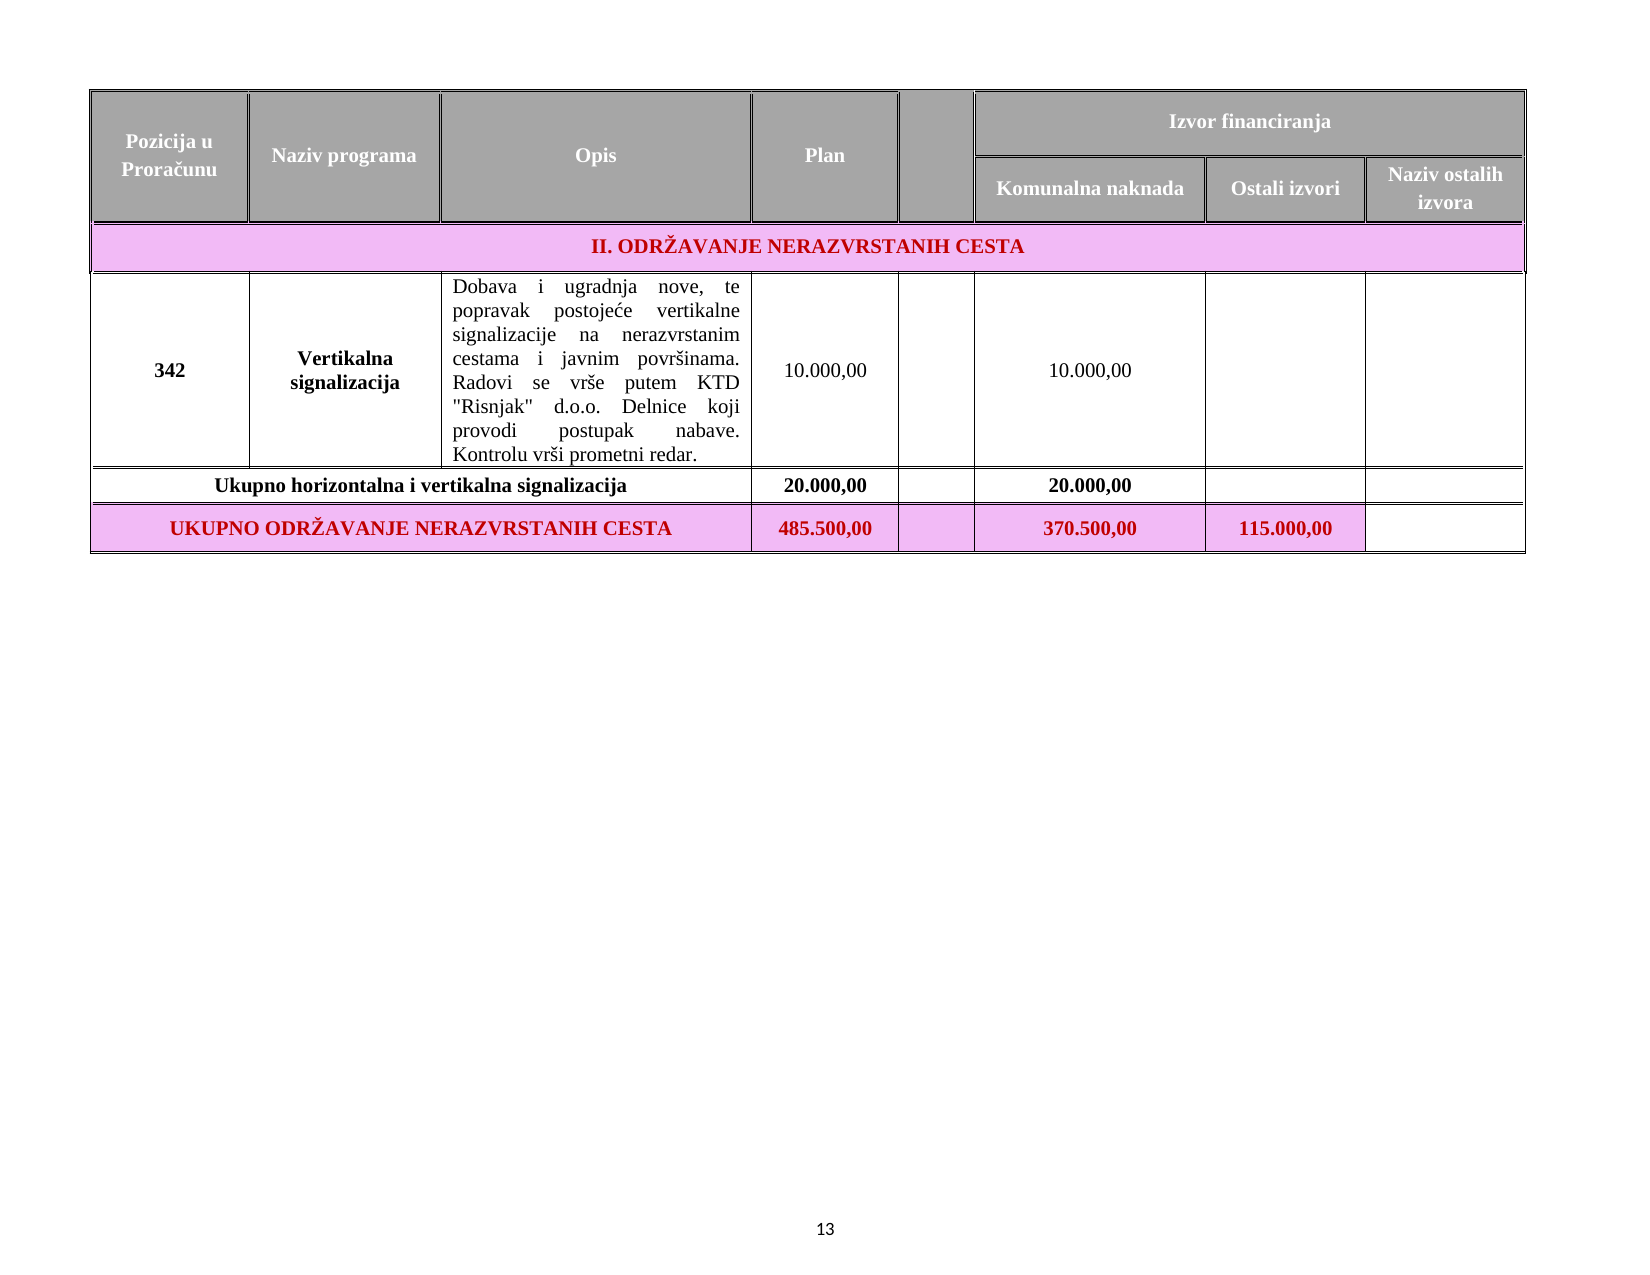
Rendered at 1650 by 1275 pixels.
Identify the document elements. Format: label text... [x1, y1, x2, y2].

table_cell Dobava i ugradnja nove, te popravak postojeće vertikalne signalizacije na nerazvrstanim cestama i javnim površinama. Radovi se vrše putem KTD "Risnjak" d.o.o. Delnice koji provodi postupak nabave. Kontrolu vrši prometni redar. [442, 274, 751, 466]
table_cell 115.000,00 [1206, 505, 1365, 551]
table_cell [1206, 469, 1365, 502]
table_header Plan [751, 92, 898, 221]
table_cell [1366, 466, 1525, 502]
table_cell [899, 274, 974, 466]
table_cell 370.500,00 [975, 505, 1205, 551]
table_cell [1366, 271, 1525, 466]
table_header Naziv programa [248, 92, 440, 221]
table_cell 10.000,00 [975, 274, 1205, 466]
table_cell II. ODRŽAVANJE NERAZVRSTANIH CESTA [92, 221, 1524, 271]
table_cell Vertikalna signalizacija [250, 274, 441, 466]
table_cell 10.000,00 [752, 274, 898, 466]
table_cell UKUPNO ODRŽAVANJE NERAZVRSTANIH CESTA [91, 502, 751, 551]
table_cell 20.000,00 [975, 469, 1205, 502]
table_cell 20.000,00 [752, 469, 898, 502]
table_cell Ukupno horizontalna i vertikalna signalizacija [91, 466, 751, 502]
table_cell Komunalna naknada [976, 158, 1204, 221]
table_header Izvor financiranja [975, 92, 1524, 155]
table_header [898, 90, 974, 221]
table_cell Ostali izvori [1207, 158, 1364, 221]
table_cell [1206, 274, 1365, 466]
table_cell 485.500,00 [752, 505, 898, 551]
table_cell [899, 469, 974, 502]
table_header Pozicija u Proračunu [92, 92, 248, 221]
table_header Opis [440, 92, 751, 221]
table_cell Naziv ostalih izvora [1365, 155, 1525, 221]
table_cell [899, 505, 974, 551]
table_cell 342 [91, 271, 249, 466]
table_cell [1366, 502, 1525, 551]
